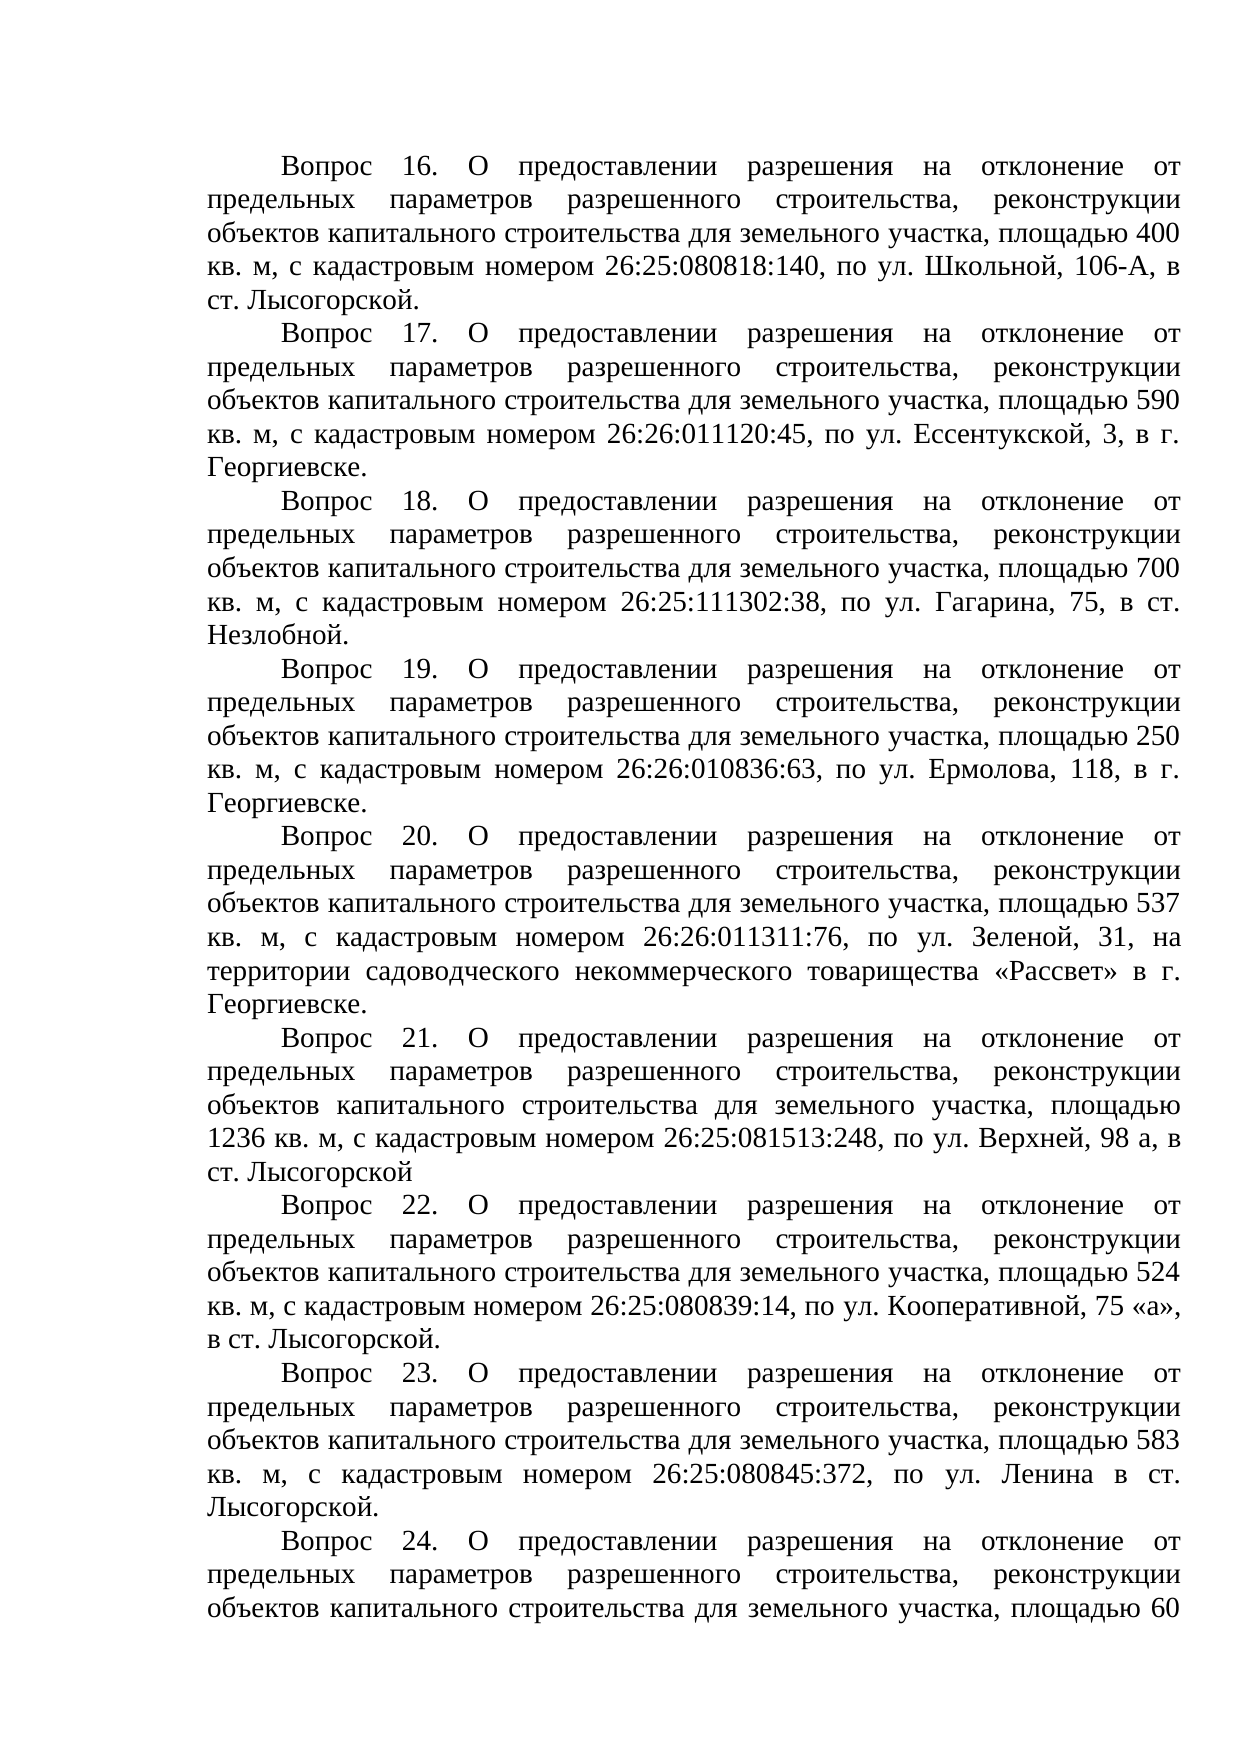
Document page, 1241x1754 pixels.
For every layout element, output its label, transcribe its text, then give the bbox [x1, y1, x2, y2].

text Вопрос 16. О предоставлении разрешения на отклонение от предельных параметров разрешенного строительства, реконструкции объектов капитального строительства для земельного участка, площадью 400 кв. м, с кадастровым номером 26:25:080818:140, по ул. Школьной, 106-А, в ст. Лысогорской. [207, 148, 1181, 315]
text Вопрос 21. О предоставлении разрешения на отклонение от предельных параметров разрешенного строительства, реконструкции объектов капитального строительства для земельного участка, площадью 1236 кв. м, с кадастровым номером 26:25:081513:248, по ул. Верхней, 98 а, в ст. Лысогорской [207, 1020, 1181, 1187]
text Вопрос 19. О предоставлении разрешения на отклонение от предельных параметров разрешенного строительства, реконструкции объектов капитального строительства для земельного участка, площадью 250 кв. м, с кадастровым номером 26:26:010836:63, по ул. Ермолова, 118, в г. Георгиевске. [207, 651, 1181, 818]
text Вопрос 23. О предоставлении разрешения на отклонение от предельных параметров разрешенного строительства, реконструкции объектов капитального строительства для земельного участка, площадью 583 кв. м, с кадастровым номером 26:25:080845:372, по ул. Ленина в ст. Лысогорской. [207, 1355, 1181, 1523]
text Вопрос 22. О предоставлении разрешения на отклонение от предельных параметров разрешенного строительства, реконструкции объектов капитального строительства для земельного участка, площадью 524 кв. м, с кадастровым номером 26:25:080839:14, по ул. Кооперативной, 75 «а», в ст. Лысогорской. [207, 1187, 1181, 1355]
text Вопрос 20. О предоставлении разрешения на отклонение от предельных параметров разрешенного строительства, реконструкции объектов капитального строительства для земельного участка, площадью 537 кв. м, с кадастровым номером 26:26:011311:76, по ул. Зеленой, 31, на территории садоводческого некоммерческого товарищества «Рассвет» в г. Георгиевске. [207, 818, 1181, 1020]
text Вопрос 17. О предоставлении разрешения на отклонение от предельных параметров разрешенного строительства, реконструкции объектов капитального строительства для земельного участка, площадью 590 кв. м, с кадастровым номером 26:26:011120:45, по ул. Ессентукской, 3, в г. Георгиевске. [207, 315, 1181, 483]
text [207, 1523, 1181, 1623]
text Вопрос 18. О предоставлении разрешения на отклонение от предельных параметров разрешенного строительства, реконструкции объектов капитального строительства для земельного участка, площадью 700 кв. м, с кадастровым номером 26:25:111302:38, по ул. Гагарина, 75, в ст. Незлобной. [207, 483, 1181, 651]
